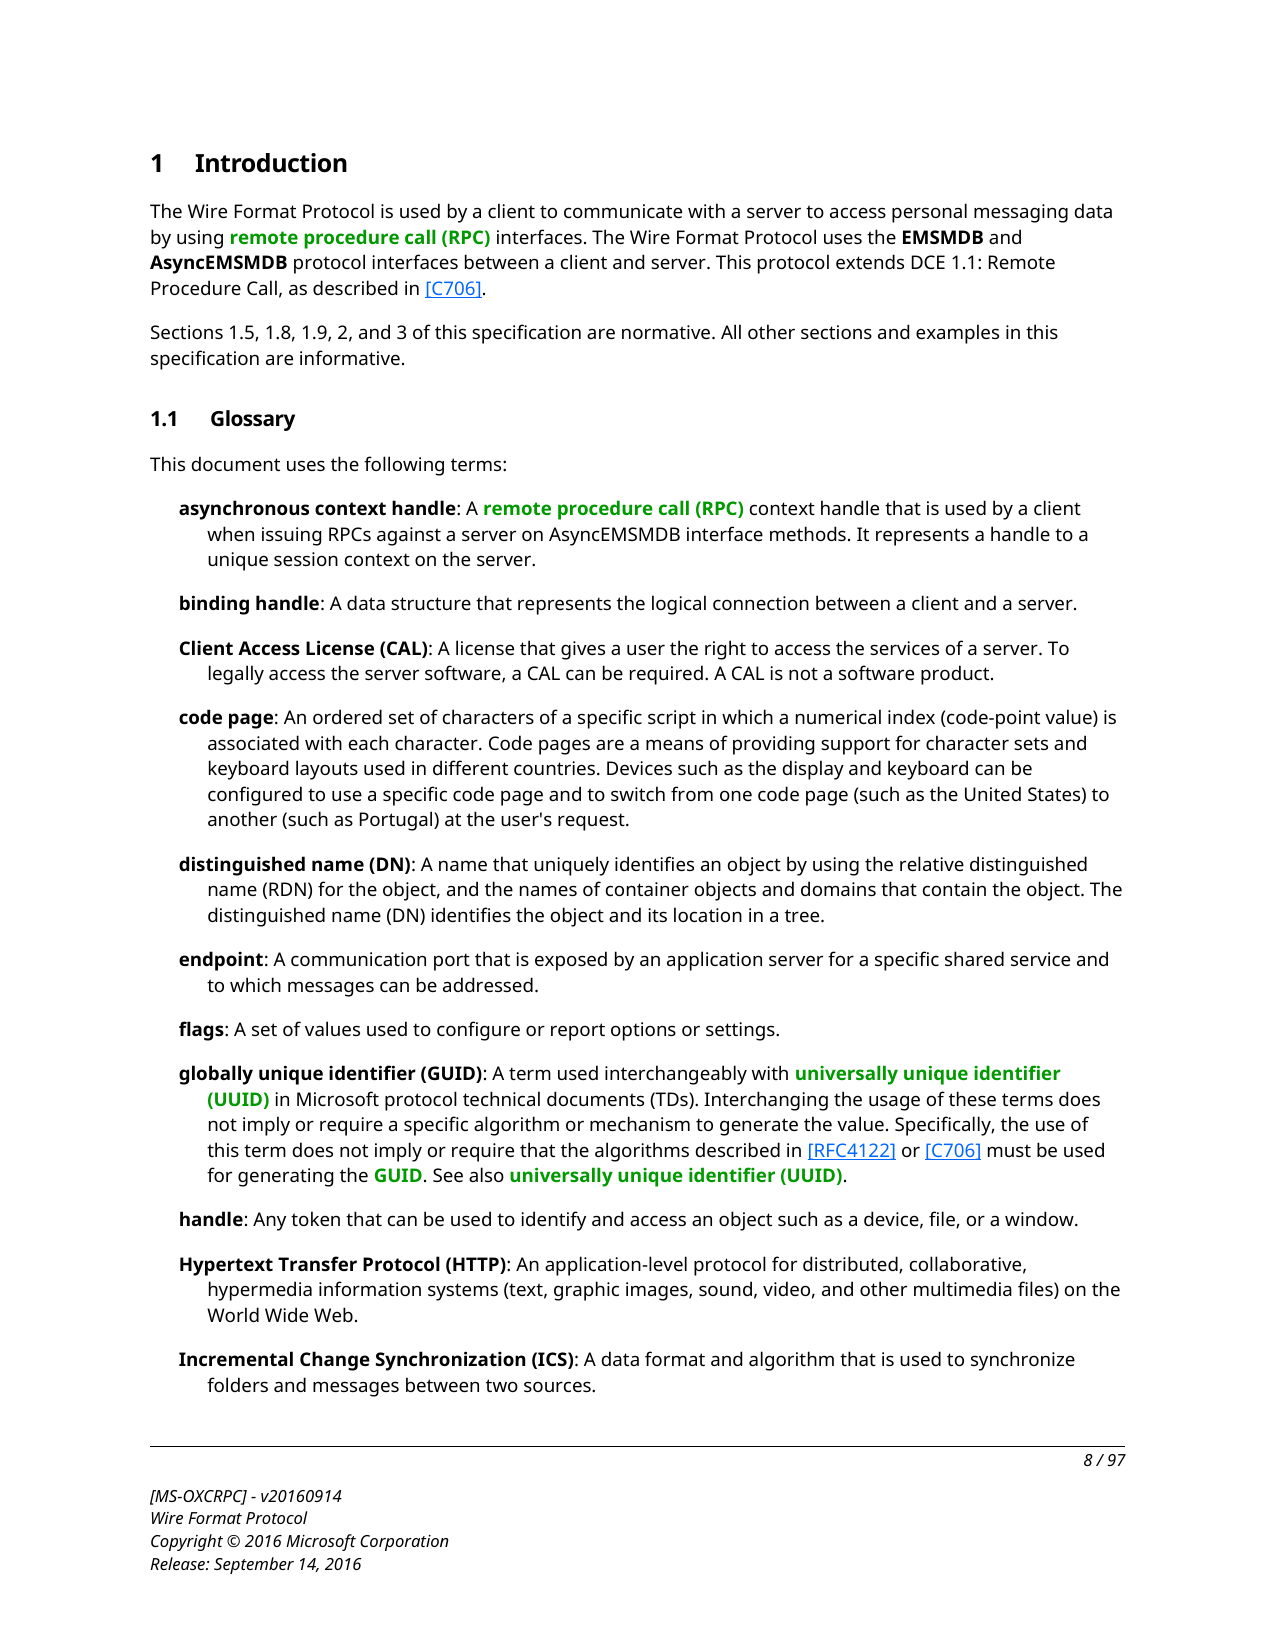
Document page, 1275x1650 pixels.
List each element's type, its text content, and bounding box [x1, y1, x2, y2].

text Sections 1.5, 1.8, 1.9, 2, and 3 of this specification are normative. All other sections and examples in this specification are informative. [150, 319, 1125, 371]
subtitle Introduction [150, 146, 1125, 180]
text code page: An ordered set of characters of a specific script in which a numerical index (code-point value) is associated with each character. Code pages are a means of providing support for character sets and keyboard layouts used in different countries. Devices such as the display and keyboard can be configured to use a specific code page and to switch from one code page (such as the United States) to another (such as Portugal) at the user's request. [178, 705, 1125, 832]
text Client Access License (CAL): A license that gives a user the right to access the services of a server. To legally access the server software, a CAL can be required. A CAL is not a software product. [178, 635, 1125, 686]
text distinguished name (DN): A name that uniquely identifies an object by using the relative distinguished name (RDN) for the object, and the names of container objects and domains that contain the object. The distinguished name (DN) identifies the object and its location in a tree. [178, 851, 1125, 928]
text globally unique identifier (GUID): A term used interchangeably with universally unique identifier (UUID) in Microsoft protocol technical documents (TDs). Interchanging the usage of these terms does not imply or require a specific algorithm or mechanism to generate the value. Specifically, the use of this term does not imply or require that the algorithms described in [RFC4122] or [C706] must be used for generating the GUID. See also universally unique identifier (UUID). [178, 1060, 1125, 1188]
text binding handle: A data structure that represents the logical connection between a client and a server. [178, 591, 1125, 616]
subtitle Glossary [150, 404, 1125, 432]
text Hypertext Transfer Protocol (HTTP): An application-level protocol for distributed, collaborative, hypermedia information systems (text, graphic images, sound, video, and other multimedia files) on the World Wide Web. [178, 1251, 1125, 1328]
text handle: Any token that can be used to identify and access an object such as a device, file, or a window. [178, 1207, 1125, 1232]
text flags: A set of values used to configure or report options or settings. [178, 1016, 1125, 1042]
text asynchronous context handle: A remote procedure call (RPC) context handle that is used by a client when issuing RPCs against a server on AsyncEMSMDB interface methods. It represents a handle to a unique session context on the server. [178, 495, 1125, 572]
text This document uses the following terms: [150, 451, 1125, 477]
text The Wire Format Protocol is used by a client to communicate with a server to access personal messaging data by using remote procedure call (RPC) interfaces. The Wire Format Protocol uses the EMSMDB and AsyncEMSMDB protocol interfaces between a client and server. This protocol extends DCE 1.1: Remote Procedure Call, as described in [C706]. [150, 199, 1125, 301]
text endpoint: A communication port that is exposed by an application server for a specific shared service and to which messages can be addressed. [178, 946, 1125, 997]
text Incremental Change Synchronization (ICS): A data format and algorithm that is used to synchronize folders and messages between two sources. [178, 1346, 1125, 1397]
